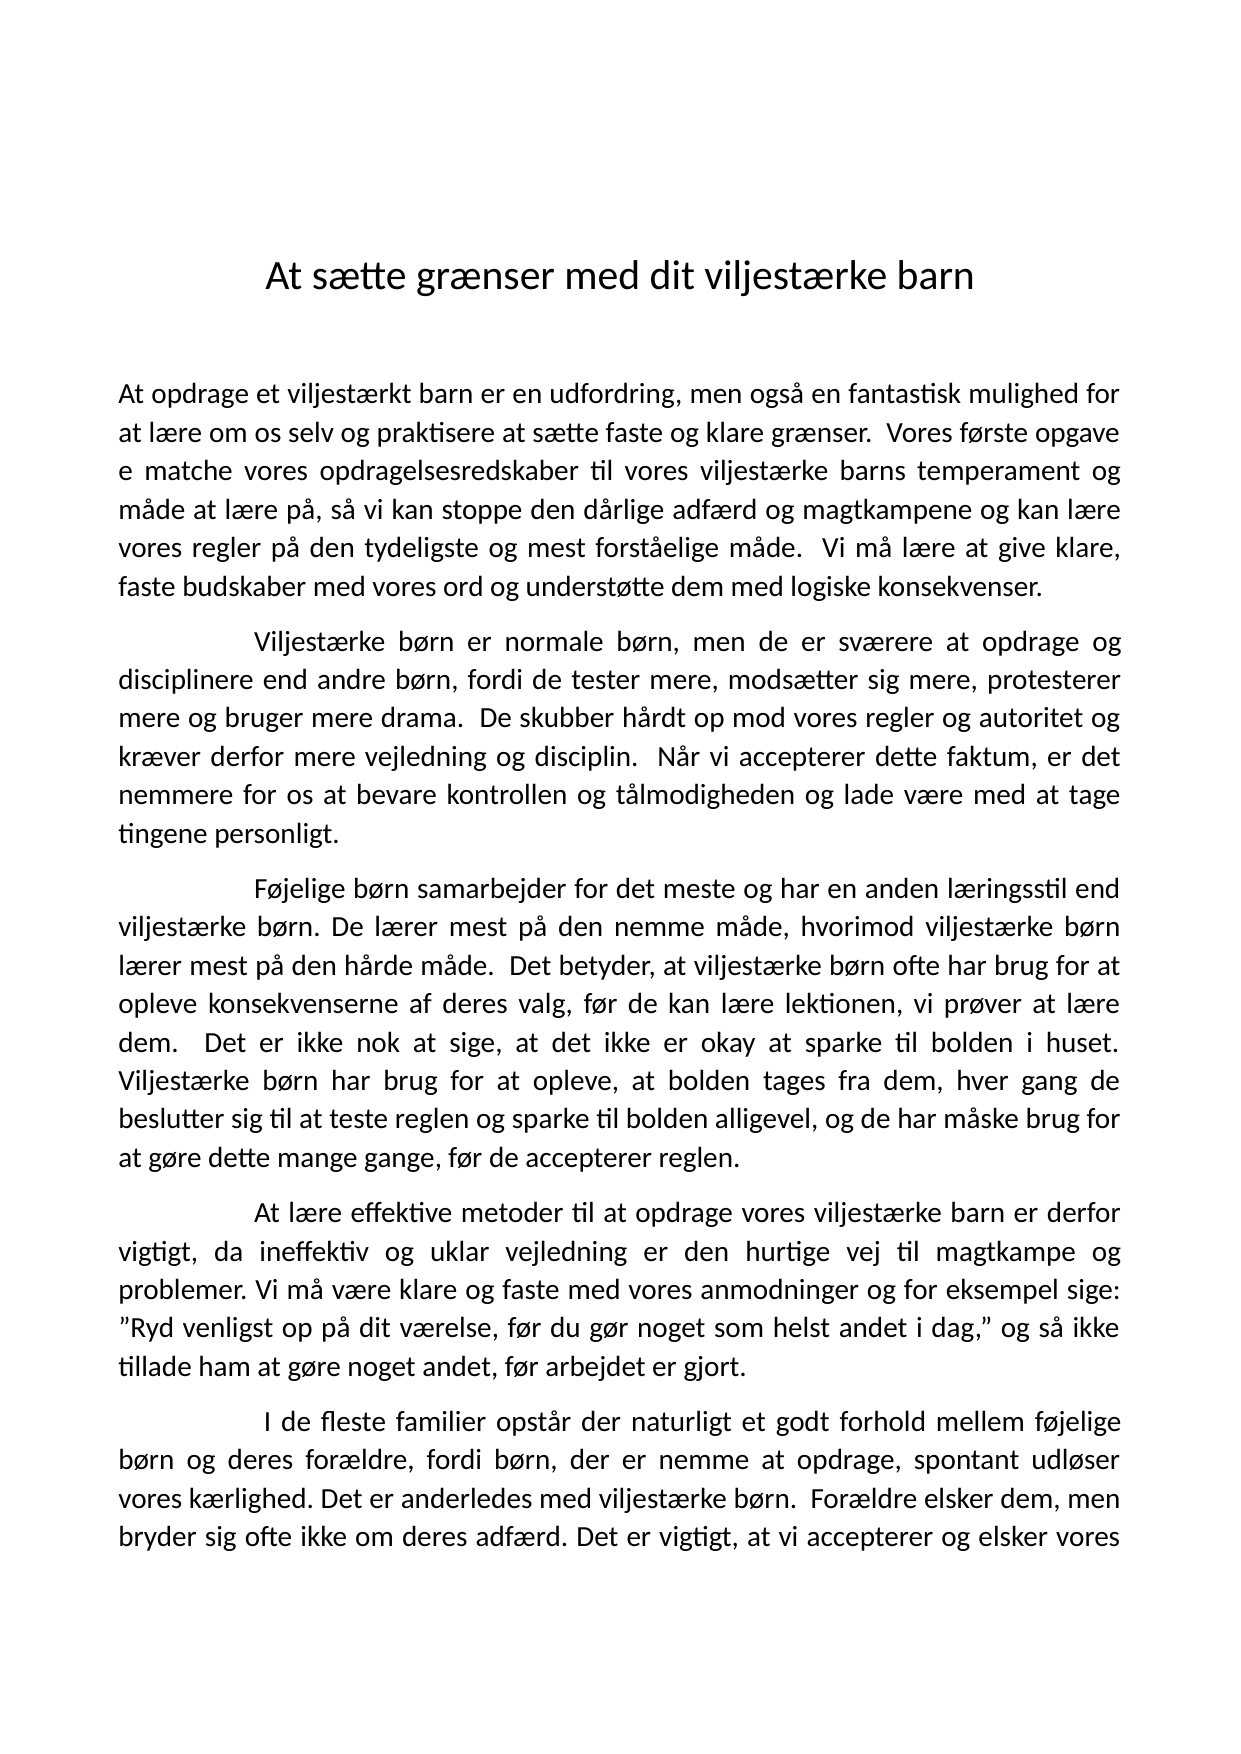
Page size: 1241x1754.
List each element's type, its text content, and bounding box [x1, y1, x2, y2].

text At opdrage et viljestærkt barn er en udfordring, men også en fantastisk mulighed for at lære om os selv og praktisere at sætte faste og klare grænser. Vores første opgave e matche vores opdragelsesredskaber til vores viljestærke barns temperament og måde at lære på, så vi kan stoppe den dårlige adfærd og magtkampene og kan lære vores regler på den tydeligste og mest forståelige måde. Vi må lære at give klare, faste budskaber med vores ord og understøtte dem med logiske konsekvenser. [118, 375, 1122, 603]
text Viljestærke børn er normale børn, men de er sværere at opdrage og disciplinere end andre børn, fordi de tester mere, modsætter sig mere, protesterer mere og bruger mere drama. De skubber hårdt op mod vores regler og autoritet og kræver derfor mere vejledning og disciplin. Når vi accepterer dette faktum, er det nemmere for os at bevare kontrollen og tålmodigheden og lade være med at tage tingene personligt. [118, 623, 1122, 851]
text At lære effektive metoder til at opdrage vores viljestærke barn er derfor vigtigt, da ineffektiv og uklar vejledning er den hurtige vej til magtkampe og problemer. Vi må være klare og faste med vores anmodninger og for eksempel sige: ”Ryd venligst op på dit værelse, før du gør noget som helst andet i dag,” og så ikke tillade ham at gøre noget andet, før arbejdet er gjort. [118, 1194, 1122, 1383]
text At sætte grænser med dit viljestærke barn [118, 249, 1122, 299]
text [118, 1403, 1122, 1554]
text Føjelige børn samarbejder for det meste og har en anden læringsstil end viljestærke børn. De lærer mest på den nemme måde, hvorimod viljestærke børn lærer mest på den hårde måde. Det betyder, at viljestærke børn ofte har brug for at opleve konsekvenserne af deres valg, før de kan lære lektionen, vi prøver at lære dem. Det er ikke nok at sige, at det ikke er okay at sparke til bolden i huset. Viljestærke børn har brug for at opleve, at bolden tages fra dem, hver gang de beslutter sig til at teste reglen og sparke til bolden alligevel, og de har måske brug for at gøre dette mange gange, før de accepterer reglen. [118, 870, 1122, 1175]
